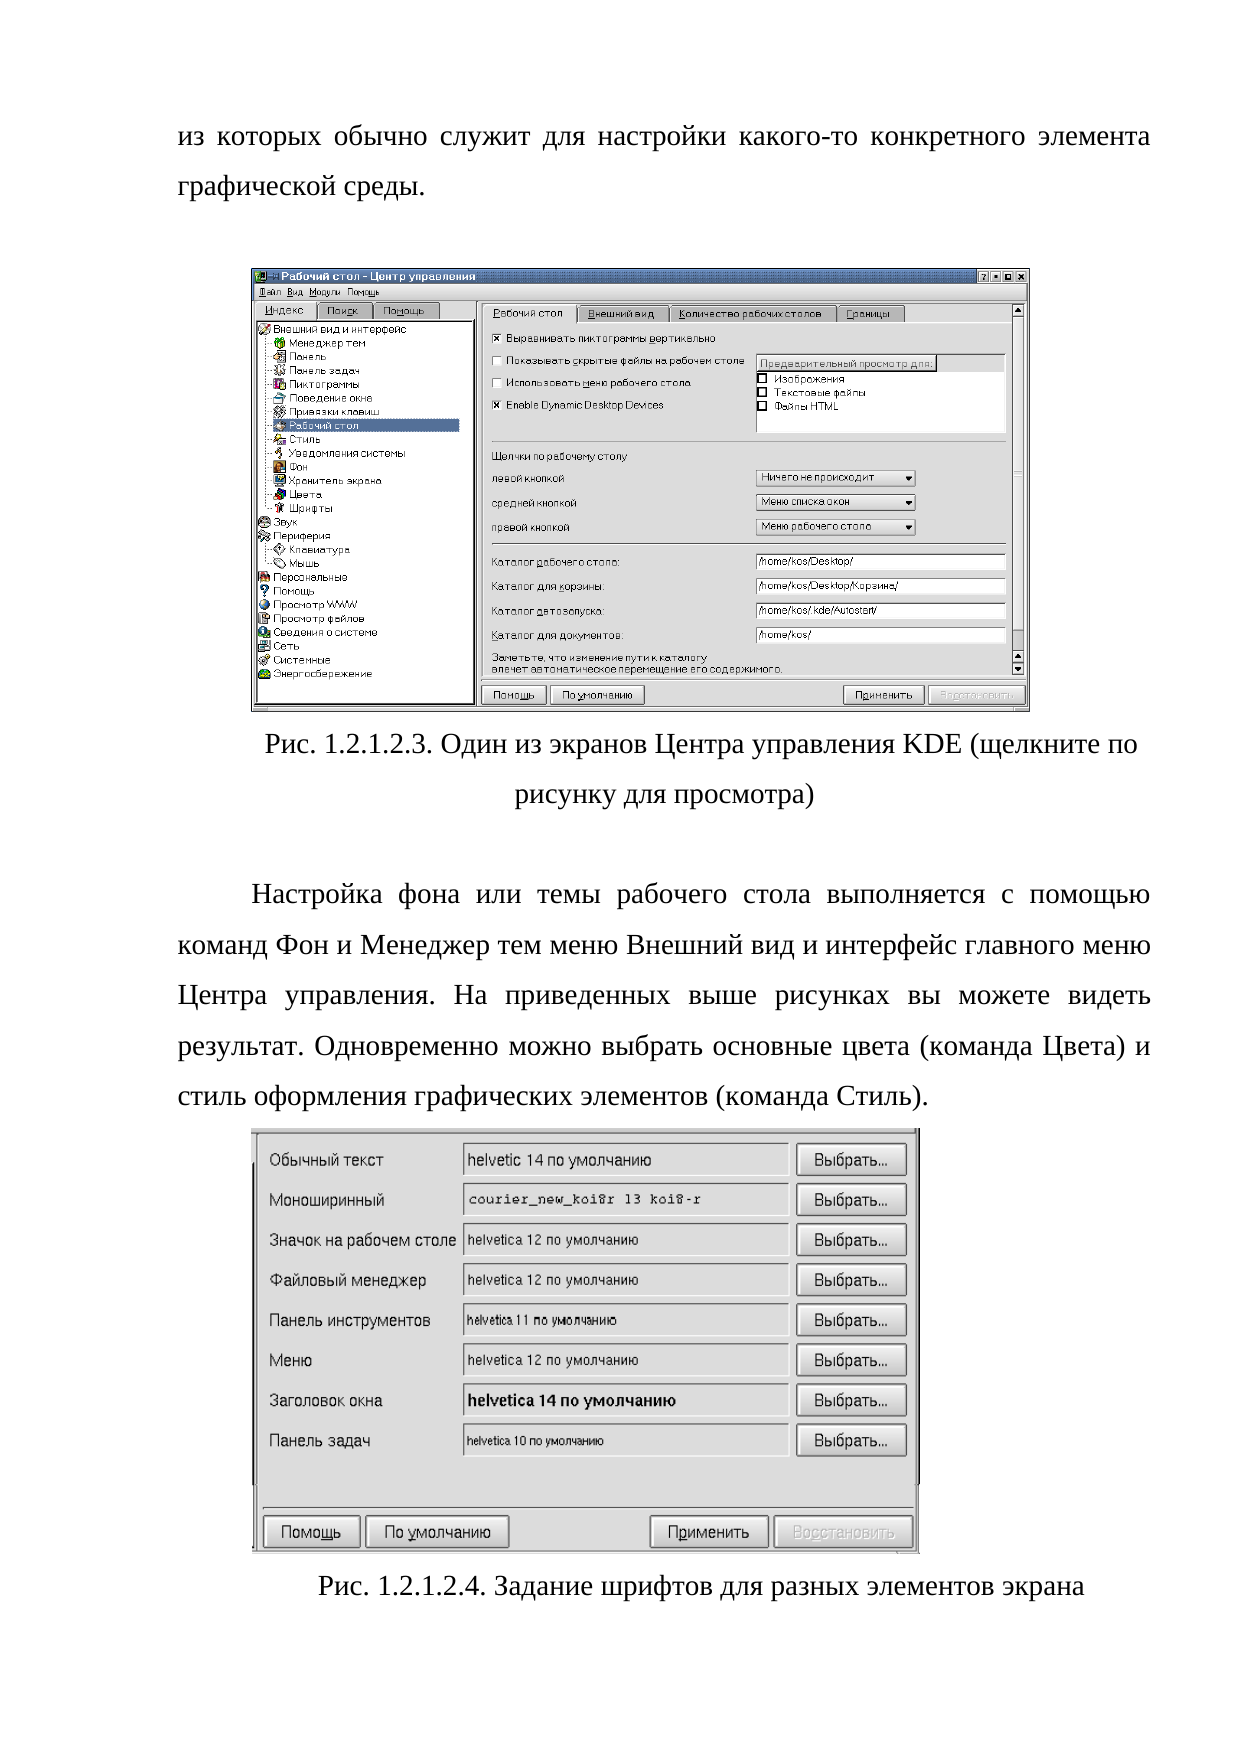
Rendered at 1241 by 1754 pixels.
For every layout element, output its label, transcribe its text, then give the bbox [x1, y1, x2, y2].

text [177, 118, 1152, 202]
picture [251, 268, 1030, 712]
text Рис. 1.2.1.2.3. Один из экранов Центра управления KDE (щелкните по рисунку для просмотра) [177, 726, 1152, 809]
picture [251, 1128, 920, 1554]
text Рис. 1.2.1.2.4. Задание шрифтов для разных элементов экрана [177, 1568, 1152, 1601]
text Настройка фона или темы рабочего стола выполняется с помощью команд Фон и Менеджер тем меню Внешний вид и интерфейс главного меню Центра управления. На приведенных выше рисунках вы можете видеть результат. Одновременно можно выбрать основные цвета (команда Цвета) и стиль оформления графических элементов (команда Стиль). [177, 877, 1152, 1111]
